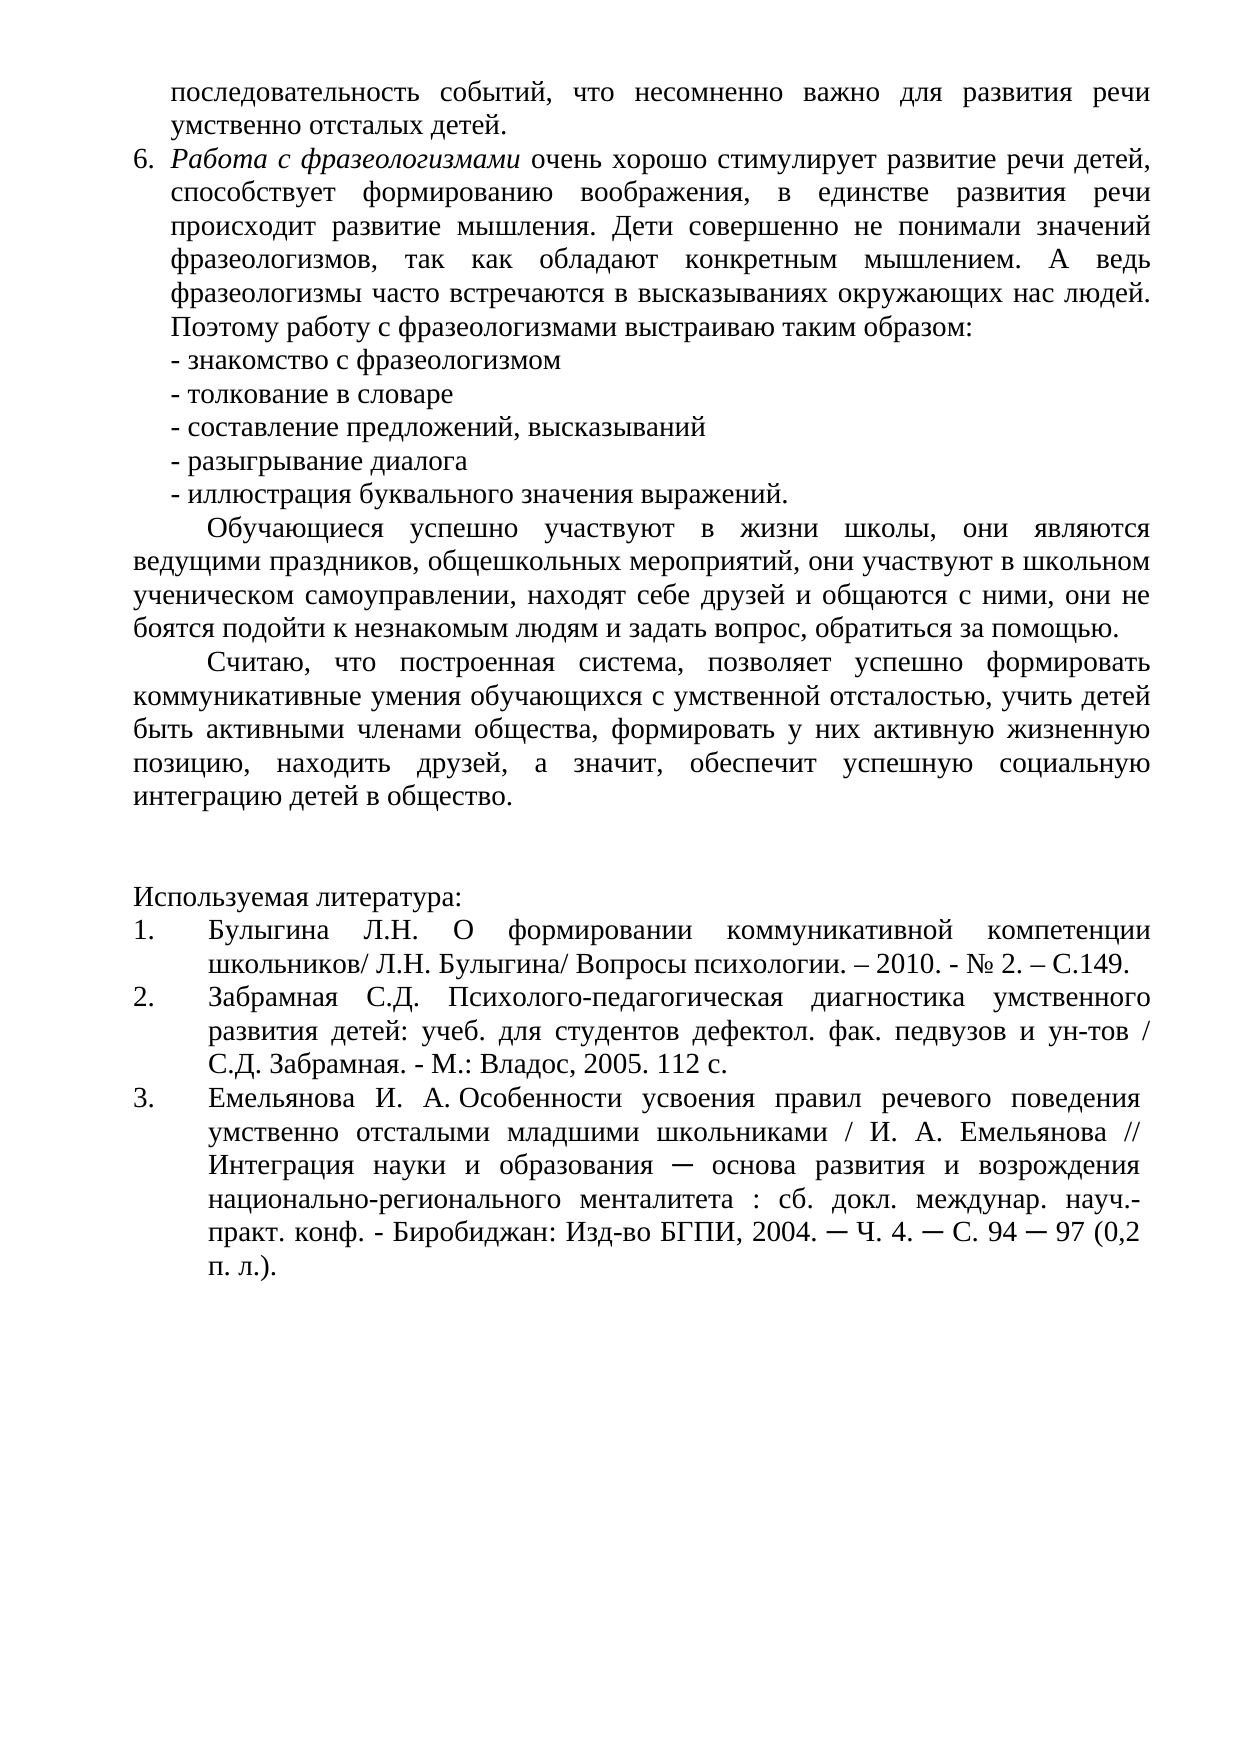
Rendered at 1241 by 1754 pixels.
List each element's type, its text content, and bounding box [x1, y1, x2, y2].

list Емельянова И. А. Особенности усвоения правил речевого поведения умственно отсталыми младшими школьниками / И. А. Емельянова // Интеграция науки и образования ─ основа развития и возрождения национально-регионального менталитета : сб. докл. междунар. науч.-практ. конф. - Биробиджан: Изд-во БГПИ, 2004. ─ Ч. 4. ─ С. 94 ─ 97 (0,2 п. л.). [133, 1080, 1141, 1281]
list Забрамная С.Д. Психолого-педагогическая диагностика умственного развития детей: учеб. для студентов дефектол. фак. педвузов и ун-тов / С.Д. Забрамная. - М.: Владос, 2005. 112 с. [133, 979, 1152, 1080]
list - знакомство с фразеологизмом [170, 342, 1152, 376]
list - иллюстрация буквального значения выражений. [170, 476, 1152, 510]
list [133, 74, 1152, 141]
text Считаю, что построенная система, позволяет успешно формировать коммуникативные умения обучающихся с умственной отсталостью, учить детей быть активными членами общества, формировать у них активную жизненную позицию, находить друзей, а значит, обеспечит успешную социальную интеграцию детей в общество. [133, 644, 1152, 812]
list Работа с фразеологизмами очень хорошо стимулирует развитие речи детей, способствует формированию воображения, в единстве развития речи происходит развитие мышления. Дети совершенно не понимали значений фразеологизмов, так как обладают конкретным мышлением. А ведь фразеологизмы часто встречаются в высказываниях окружающих нас людей. Поэтому работу с фразеологизмами выстраиваю таким образом: [133, 141, 1152, 342]
text Используемая литература: [133, 879, 1152, 912]
text Обучающиеся успешно участвуют в жизни школы, они являются ведущими праздников, общешкольных мероприятий, они участвуют в школьном ученическом самоуправлении, находят себе друзей и общаются с ними, они не боятся подойти к незнакомым людям и задать вопрос, обратиться за помощью. [133, 510, 1152, 644]
list - составление предложений, высказываний [170, 409, 1152, 443]
list - разыгрывание диалога [170, 443, 1152, 476]
list - толкование в словаре [170, 376, 1152, 409]
list Булыгина Л.Н. О формировании коммуникативной компетенции школьников/ Л.Н. Булыгина/ Вопросы психологии. – 2010. - № 2. – С.149. [133, 912, 1152, 979]
